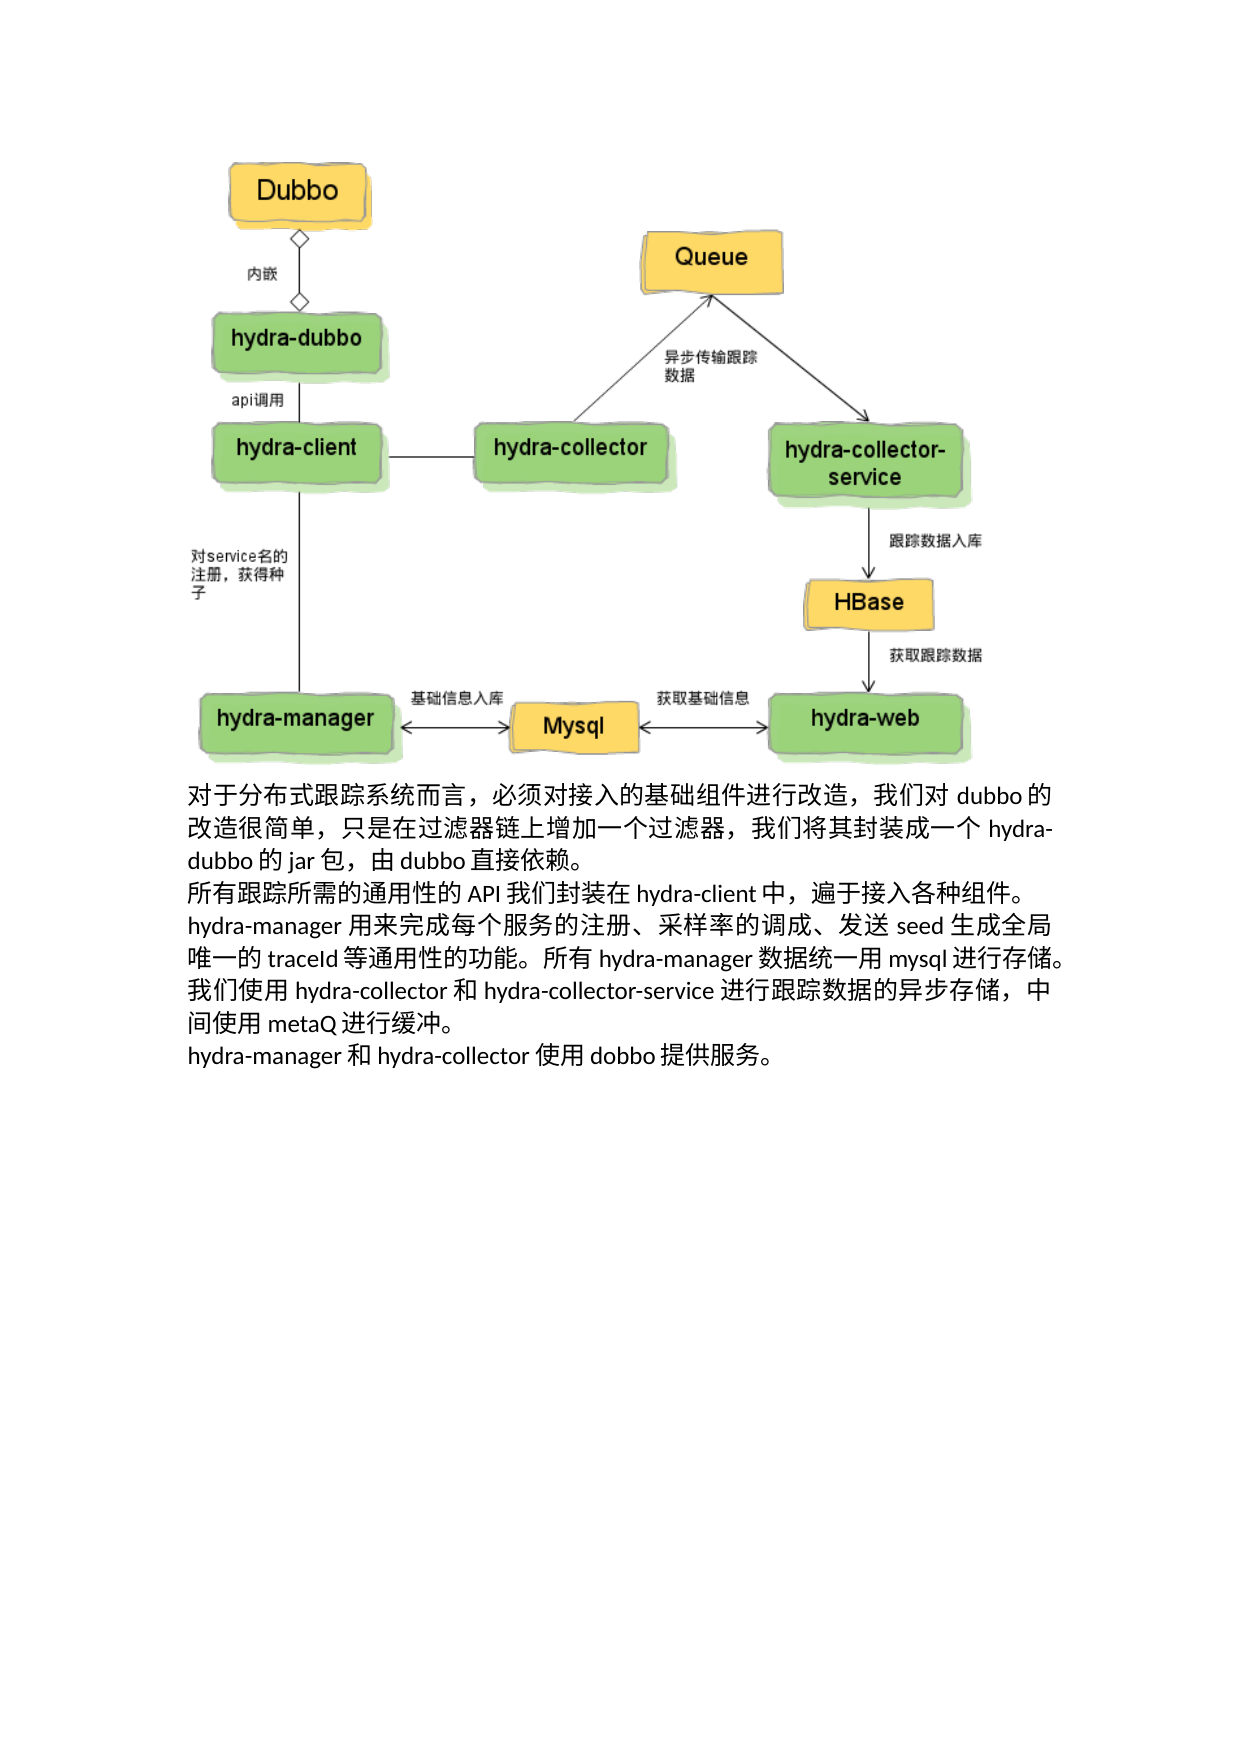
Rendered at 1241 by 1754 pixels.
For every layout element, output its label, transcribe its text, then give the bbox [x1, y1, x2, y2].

text hydra-manager用来完成每个服务的注册、采样率的调成、发送seed生成全局唯一的traceId等通用性的功能。所有hydra-manager数据统一用mysql进行存储。 [187, 909, 1053, 974]
text 我们使用hydra-collector和hydra-collector-service进行跟踪数据的异步存储，中间使用metaQ进行缓冲。 [187, 974, 1053, 1039]
text 所有跟踪所需的通用性的API我们封装在hydra-client中，遍于接入各种组件。 [187, 877, 1053, 909]
text 对于分布式跟踪系统而言，必须对接入的基础组件进行改造，我们对dubbo的改造很简单，只是在过滤器链上增加一个过滤器，我们将其封装成一个hydra-dubbo的jar包，由dubbo直接依赖。 [187, 779, 1053, 877]
text hydra-manager和hydra-collector使用dobbo提供服务。 [187, 1039, 1053, 1072]
picture [187, 162, 1053, 765]
